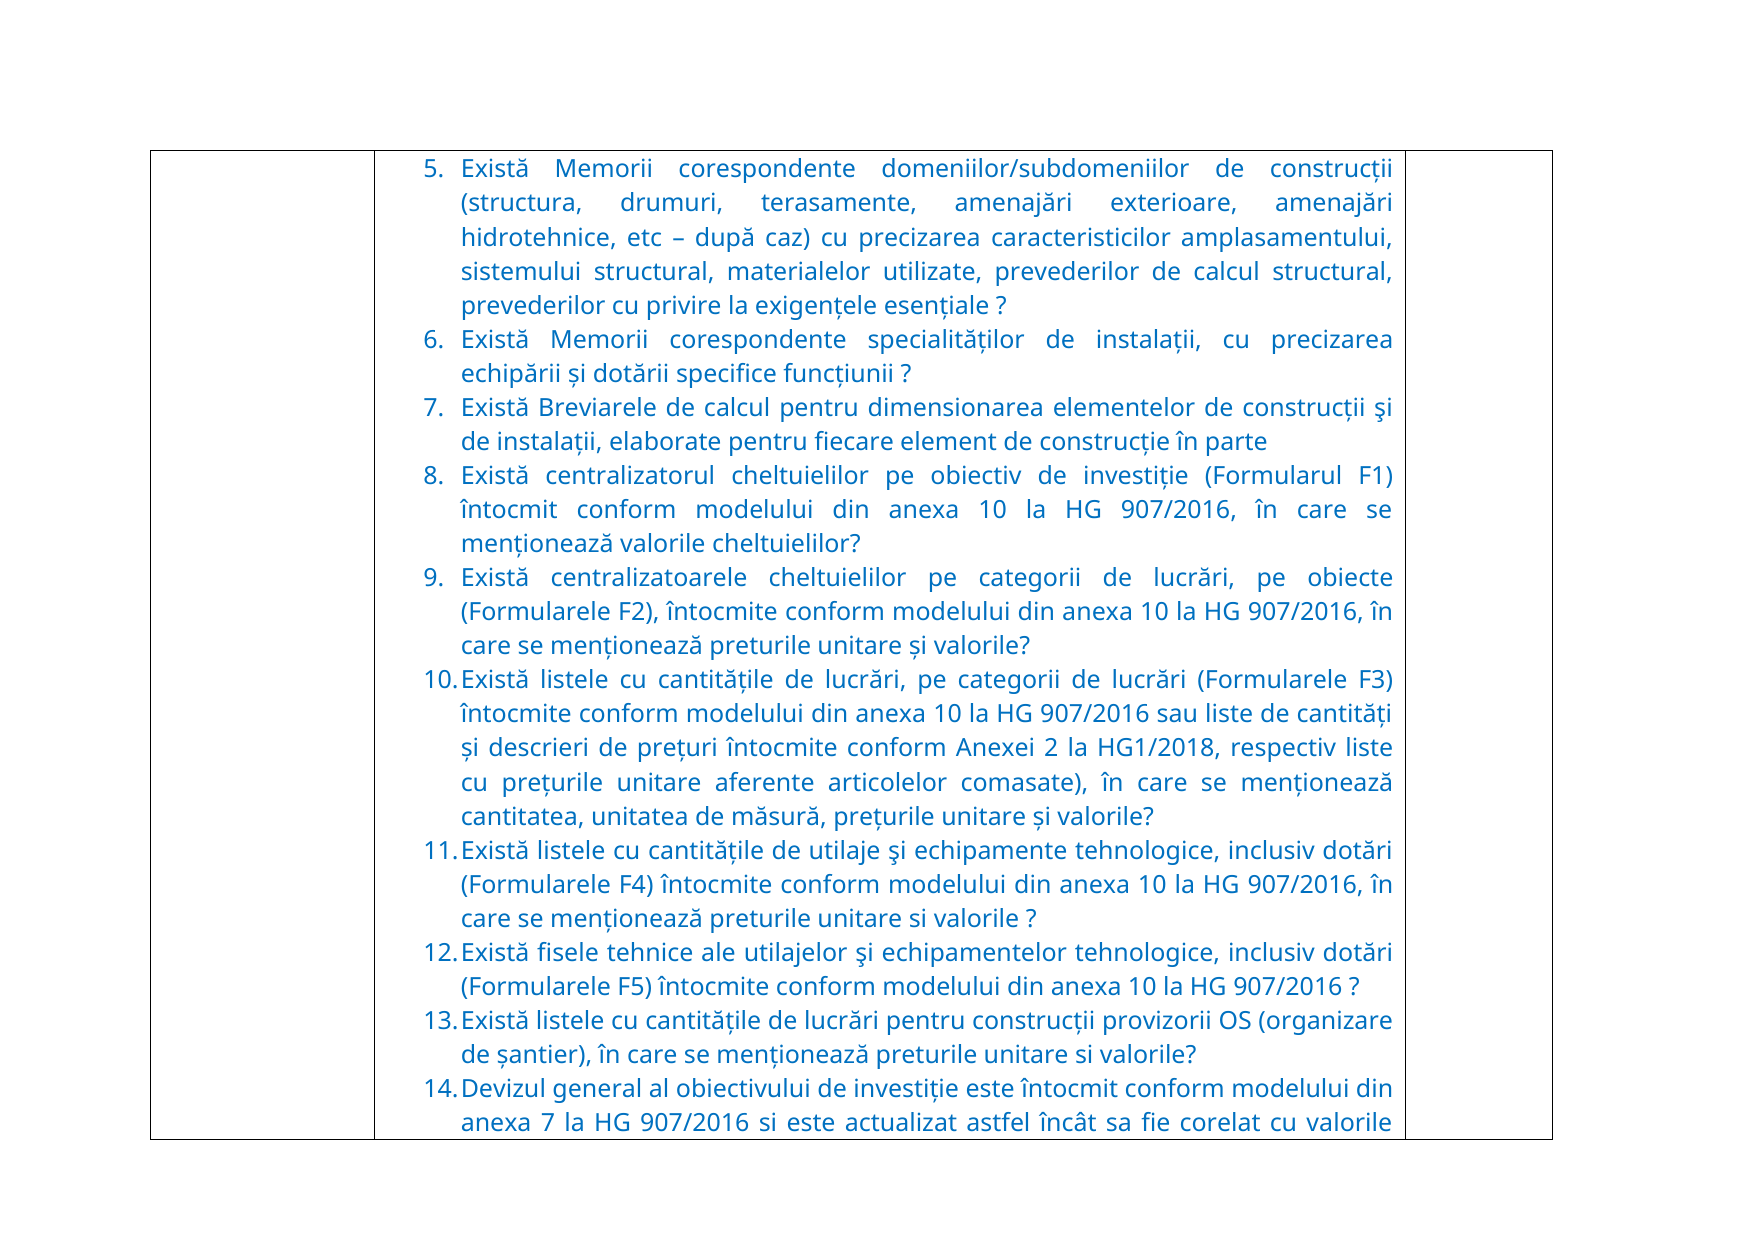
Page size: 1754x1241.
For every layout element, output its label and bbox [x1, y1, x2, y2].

table_cell [375, 151, 1405, 1139]
table_cell [1406, 151, 1552, 1139]
